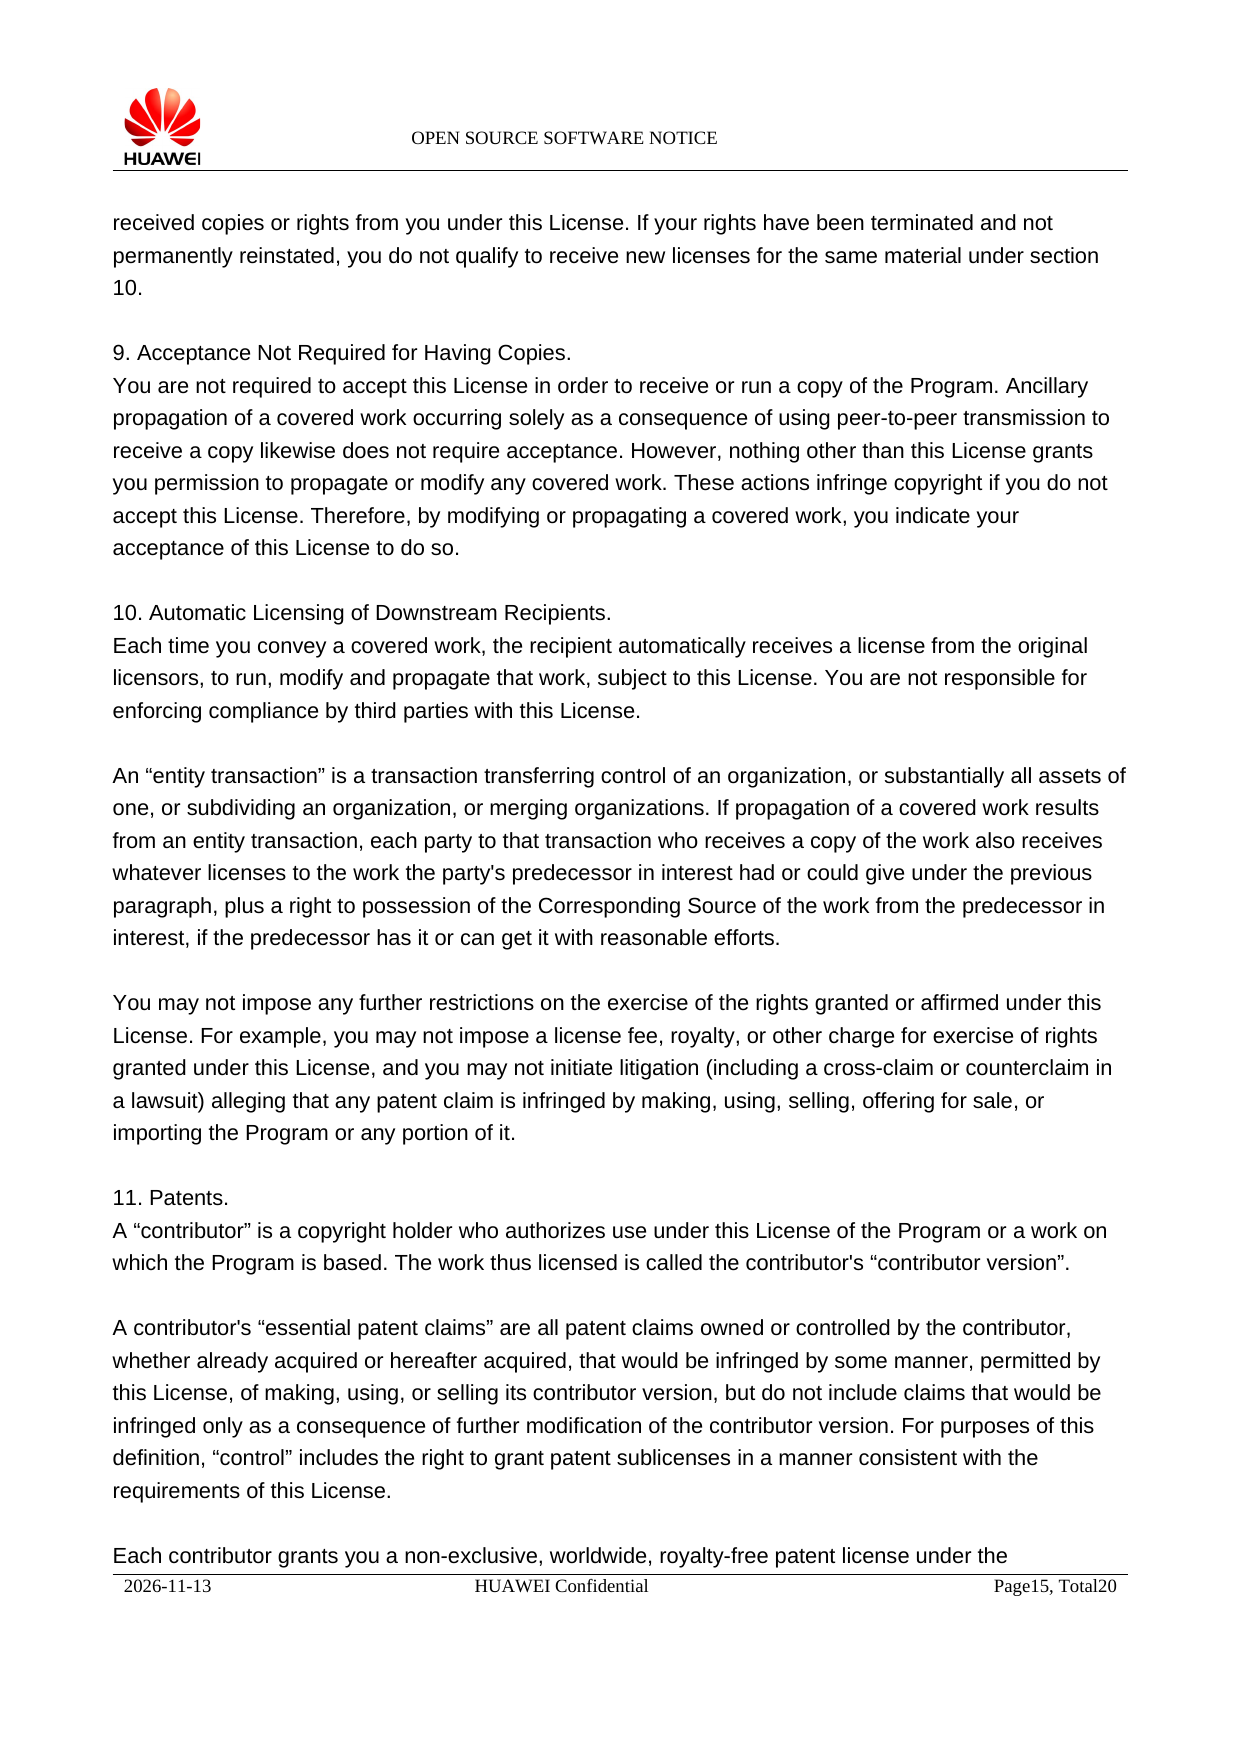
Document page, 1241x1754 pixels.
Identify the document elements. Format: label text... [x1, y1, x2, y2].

text You are not required to accept this License in order to receive or run a copy of the Program. Ancillary propagation of a covered work occurring solely as a consequence of using peer-to-peer transmission to receive a copy likewise does not require acceptance. However, nothing other than this License grants you permission to propagate or modify any covered work. These actions infringe copyright if you do not accept this License. Therefore, by modifying or propagating a covered work, you indicate your acceptance of this License to do so. [112, 369, 1128, 564]
text Each time you convey a covered work, the recipient automatically receives a license from the original licensors, to run, modify and propagate that work, subject to this License. You are not responsible for enforcing compliance by third parties with this License. [112, 629, 1128, 726]
picture [124, 88, 201, 165]
text 10. Automatic Licensing of Downstream Recipients. [112, 596, 1128, 629]
text You may not impose any further restrictions on the exercise of the rights granted or affirmed under this License. For example, you may not impose a license fee, royalty, or other charge for exercise of rights granted under this License, and you may not initiate litigation (including a cross-claim or counterclaim in a lawsuit) alleging that any patent claim is infringed by making, using, selling, offering for sale, or importing the Program or any portion of it. [112, 986, 1128, 1149]
text 11. Patents. [112, 1181, 1128, 1214]
text An “entity transaction” is a transaction transferring control of an organization, or substantially all assets of one, or subdividing an organization, or merging organizations. If propagation of a covered work results from an entity transaction, each party to that transaction who receives a copy of the work also receives whatever licenses to the work the party's predecessor in interest had or could give under the previous paragraph, plus a right to possession of the Corresponding Source of the work from the predecessor in interest, if the predecessor has it or can get it with reasonable efforts. [112, 759, 1128, 954]
text A contributor's “essential patent claims” are all patent claims owned or controlled by the contributor, whether already acquired or hereafter acquired, that would be infringed by some manner, permitted by this License, of making, using, or selling its contributor version, but do not include claims that would be infringed only as a consequence of further modification of the contributor version. For purposes of this definition, “control” includes the right to grant patent sublicenses in a manner consistent with the requirements of this License. [112, 1311, 1128, 1506]
text A “contributor” is a copyright holder who authorizes use under this License of the Program or a work on which the Program is based. The work thus licensed is called the contributor's “contributor version”. [112, 1214, 1128, 1279]
text 9. Acceptance Not Required for Having Copies. [112, 336, 1128, 369]
